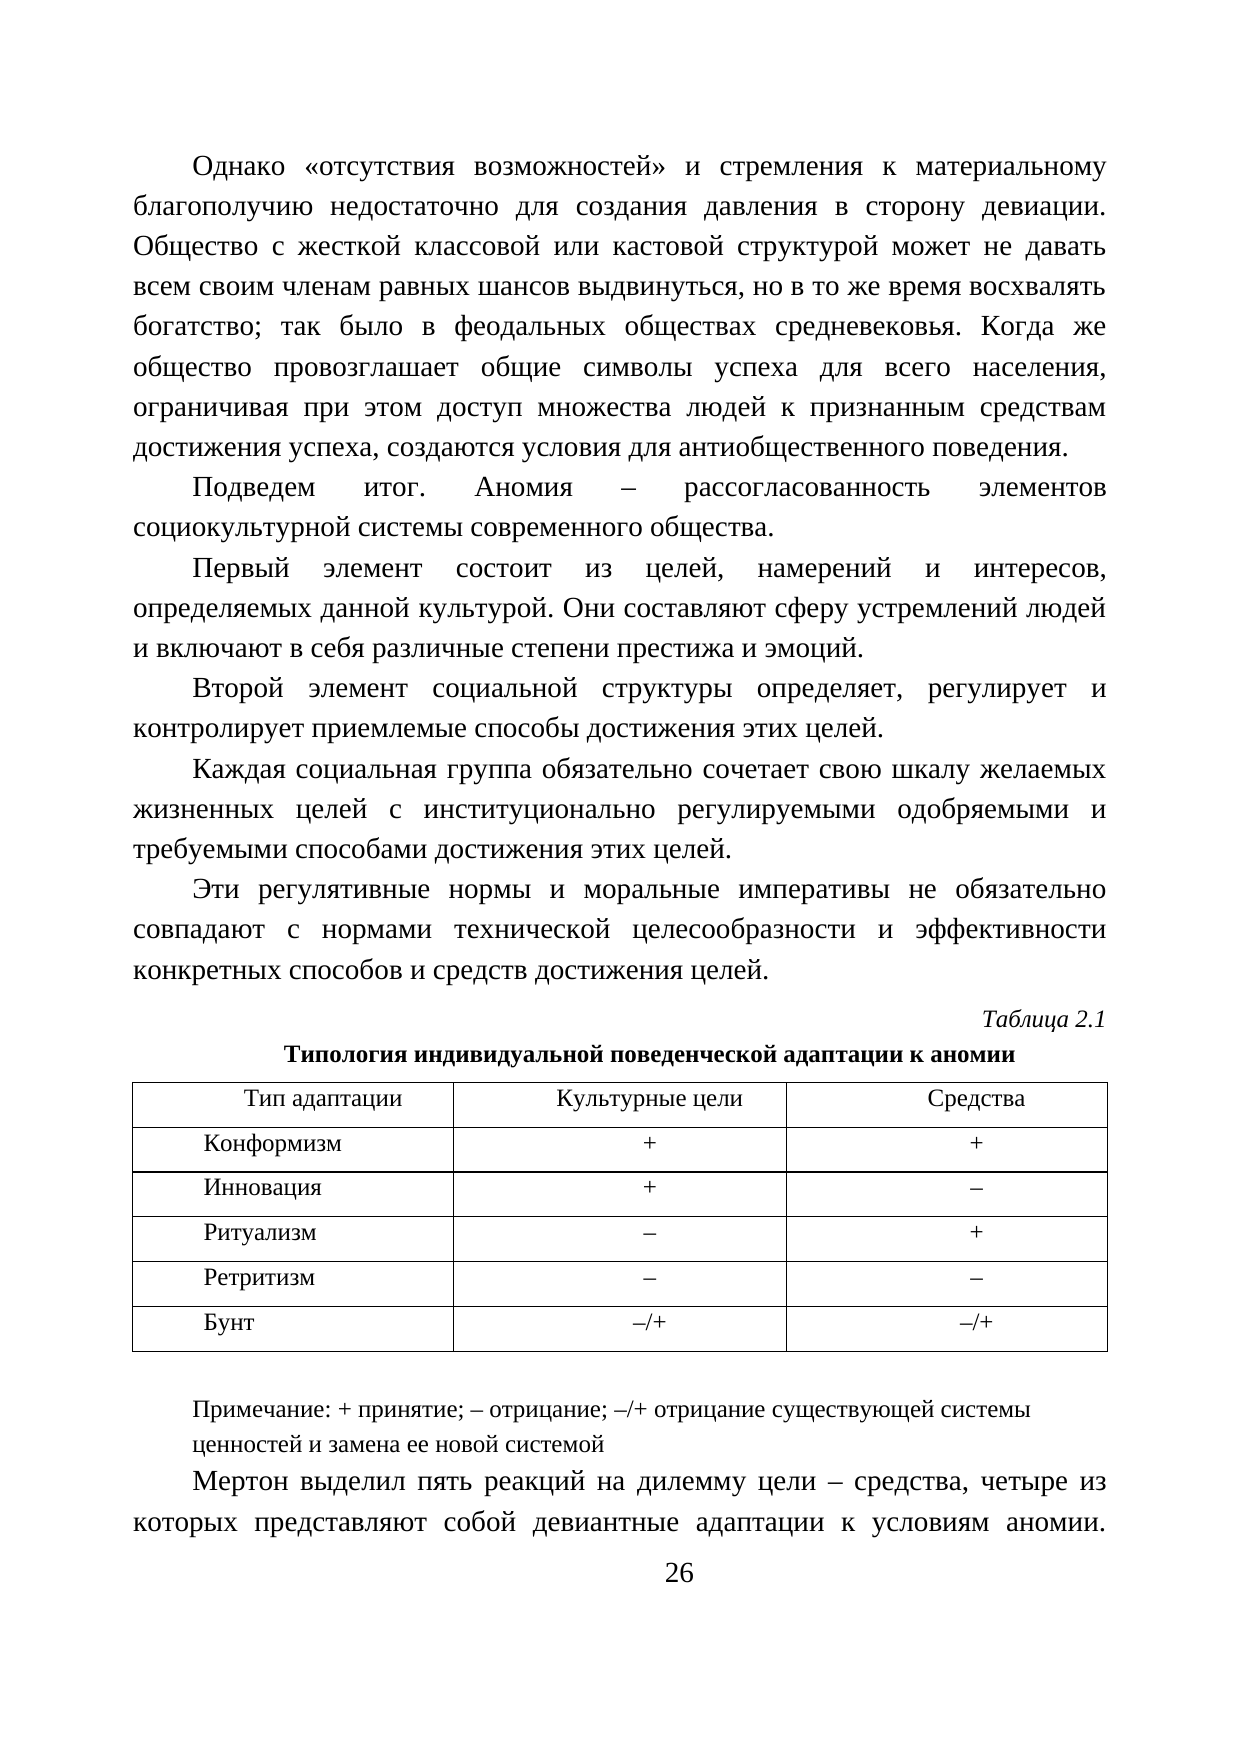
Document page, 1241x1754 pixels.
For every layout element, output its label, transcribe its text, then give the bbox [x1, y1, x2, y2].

table_header Тип адаптации [133, 1083, 453, 1127]
text Таблица 2.1 [133, 1004, 1107, 1033]
table_cell + [454, 1128, 786, 1171]
table_cell Конформизм [133, 1128, 453, 1171]
table_cell + [787, 1217, 1107, 1261]
text Подведем итог. Аномия – рассогласованность элементов социокультурной системы современного общества. [133, 469, 1107, 543]
table_cell Инновация [133, 1173, 453, 1216]
text Первый элемент состоит из целей, намерений и интересов, определяемых данной культурой. Они составляют сферу устремлений людей и включают в себя различные степени престижа и эмоций. [133, 550, 1107, 664]
text Однако «отсутствия возможностей» и стремления к материальному благополучию недостаточно для создания давления в сторону девиации. Общество с жесткой классовой или кастовой структурой может не давать всем своим членам равных шансов выдвинуться, но в то же время восхвалять богатство; так было в феодальных обществах средневековья. Когда же общество провозглашает общие символы успеха для всего населения, ограничивая при этом доступ множества людей к признанным средствам достижения успеха, создаются условия для антиобщественного поведения. [133, 148, 1107, 463]
table_header Средства [787, 1083, 1107, 1127]
table_cell Ретритизм [133, 1262, 453, 1306]
text Эти регулятивные нормы и моральные императивы не обязательно совпадают с нормами технической целесообразности и эффективности конкретных способов и средств достижения целей. [133, 871, 1107, 985]
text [133, 1463, 1107, 1537]
table_cell Ритуализм [133, 1217, 453, 1261]
text Второй элемент социальной структуры определяет, регулирует и контролирует приемлемые способы достижения этих целей. [133, 670, 1107, 744]
table_cell – [787, 1173, 1107, 1216]
text Примечание: + принятие; – отрицание; –/+ отрицание существующей системы ценностей и замена ее новой системой [192, 1394, 1107, 1458]
table_cell – [454, 1217, 786, 1261]
table_cell –/+ [454, 1307, 786, 1351]
table_header Культурные цели [454, 1083, 786, 1127]
table_cell + [454, 1173, 786, 1216]
table_cell Бунт [133, 1307, 453, 1351]
text Каждая социальная группа обязательно сочетает свою шкалу желаемых жизненных целей с институционально регулируемыми одобряемыми и требуемыми способами достижения этих целей. [133, 751, 1107, 865]
table_cell –/+ [787, 1307, 1107, 1351]
text Типология индивидуальной поведенческой адаптации к аномии [133, 1039, 1107, 1068]
table_cell – [787, 1262, 1107, 1306]
table_cell + [787, 1128, 1107, 1171]
table_cell – [454, 1262, 786, 1306]
